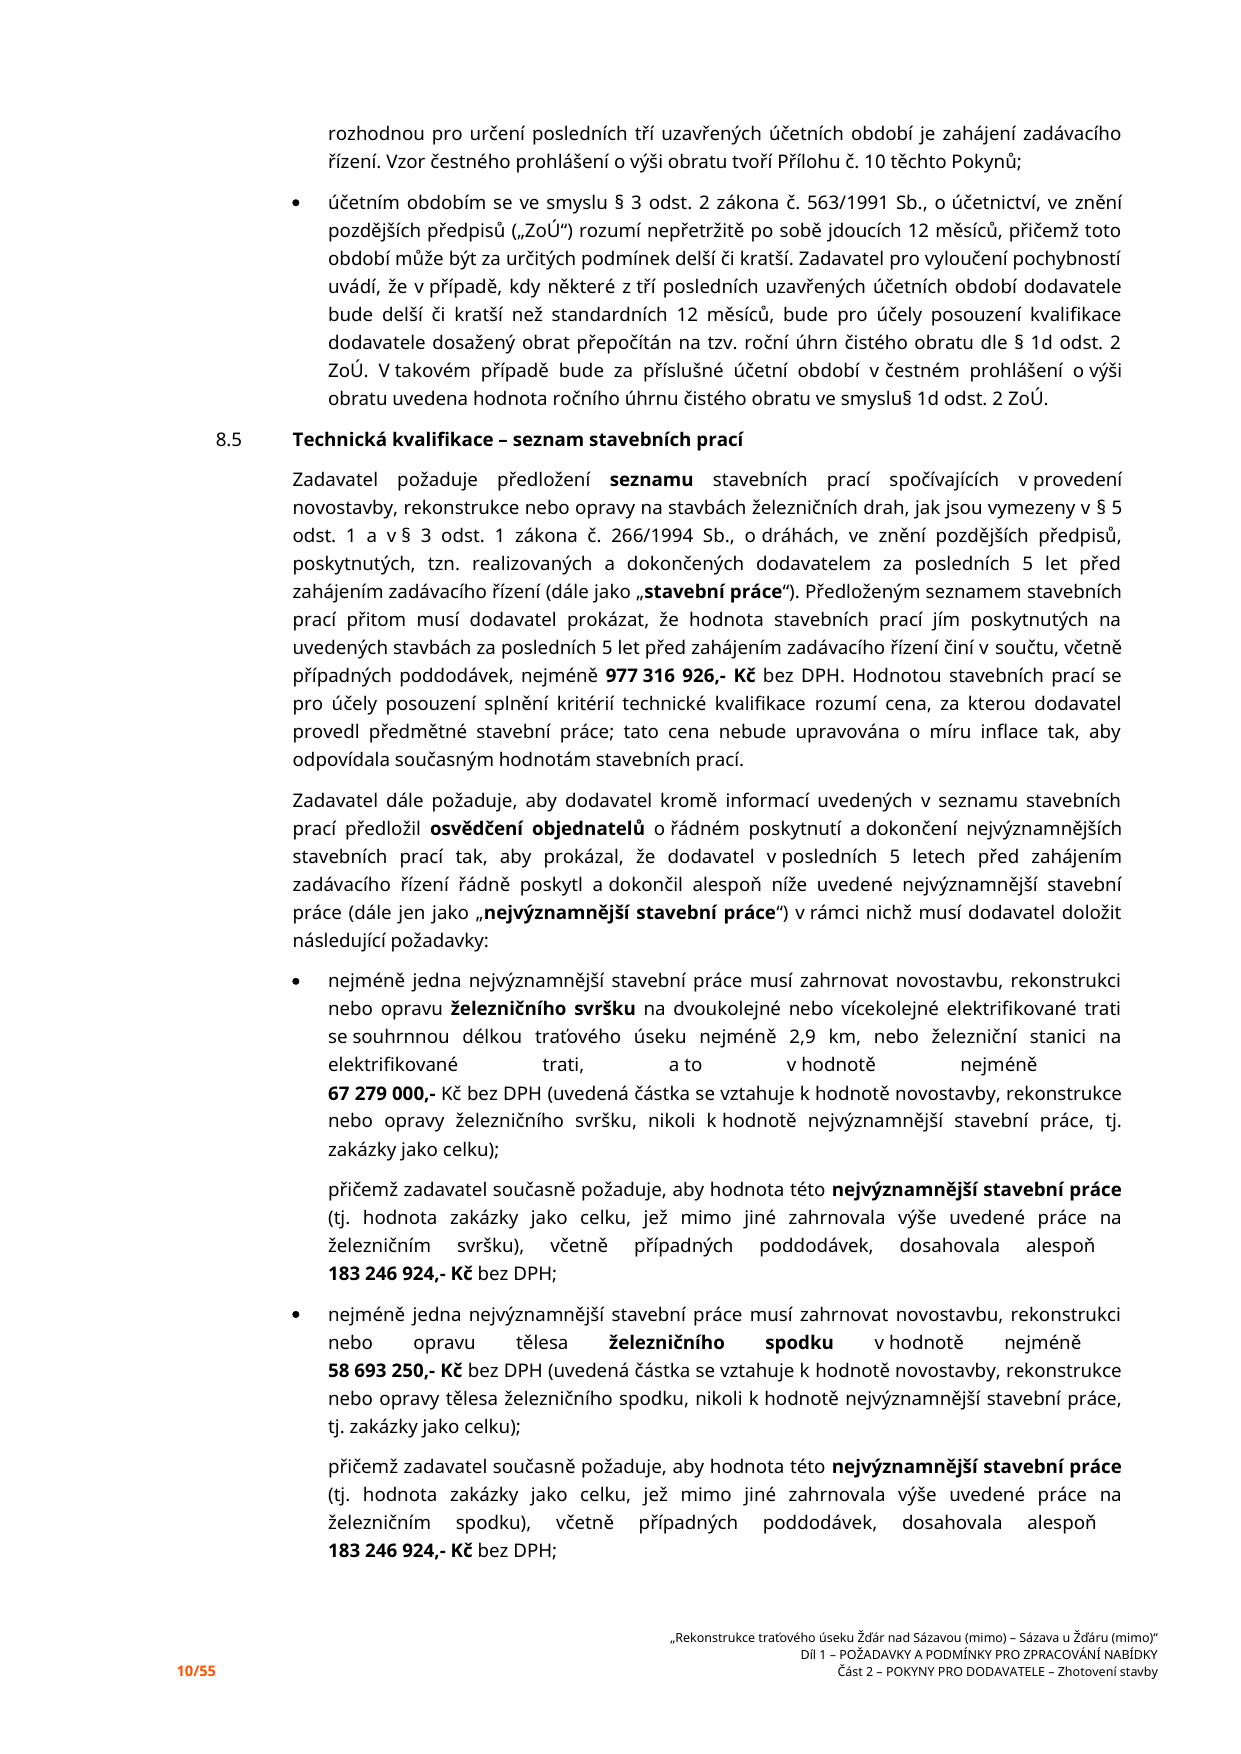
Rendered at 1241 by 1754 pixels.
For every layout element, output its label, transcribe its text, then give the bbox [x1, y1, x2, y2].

text účetním obdobím se ve smyslu § 3 odst. 2 zákona č. 563/1991 Sb., o účetnictví, ve znění pozdějších předpisů („ZoÚ“) rozumí nepřetržitě po sobě jdoucích 12 měsíců, přičemž toto období může být za určitých podmínek delší či kratší. Zadavatel pro vyloučení pochybností uvádí, že v případě, kdy některé z tří posledních uzavřených účetních období dodavatele bude delší či kratší než standardních 12 měsíců, bude pro účely posouzení kvalifikace dodavatele dosažený obrat přepočítán na tzv. roční úhrn čistého obratu dle § 1d odst. 2 ZoÚ. V takovém případě bude za příslušné účetní období v čestném prohlášení o výši obratu uvedena hodnota ročního úhrnu čistého obratu ve smyslu§ 1d odst. 2 ZoÚ. [292, 189, 1122, 411]
text nejméně jedna nejvýznamnější stavební práce musí zahrnovat novostavbu, rekonstrukci nebo opravu železničního svršku na dvoukolejné nebo vícekolejné elektrifikované trati se souhrnnou délkou traťového úseku nejméně 2,9 km, nebo železniční stanici na elektrifikované trati, a to v hodnotě nejméně 67 279 000,- Kč bez DPH (uvedená částka se vztahuje k hodnotě novostavby, rekonstrukce nebo opravy železničního svršku, nikoli k hodnotě nejvýznamnější stavební práce, tj. zakázky jako celku); [292, 968, 1122, 1161]
text Technická kvalifikace – seznam stavebních prací [216, 426, 1122, 451]
list přičemž zadavatel současně požaduje, aby hodnota této nejvýznamnější stavební práce (tj. hodnota zakázky jako celku, jež mimo jiné zahrnovala výše uvedené práce na železničním spodku), včetně případných poddodávek, dosahovala alespoň 183 246 924,- Kč bez DPH; [328, 1453, 1122, 1563]
text Zadavatel požaduje předložení seznamu stavebních prací spočívajících v provedení novostavby, rekonstrukce nebo opravy na stavbách železničních drah, jak jsou vymezeny v § 5 odst. 1 a v § 3 odst. 1 zákona č. 266/1994 Sb., o dráhách, ve znění pozdějších předpisů, poskytnutých, tzn. realizovaných a dokončených dodavatelem za posledních 5 let před zahájením zadávacího řízení (dále jako „stavební práce“). Předloženým seznamem stavebních prací přitom musí dodavatel prokázat, že hodnota stavebních prací jím poskytnutých na uvedených stavbách za posledních 5 let před zahájením zadávacího řízení činí v součtu, včetně případných poddodávek, nejméně 977 316 926,- Kč bez DPH. Hodnotou stavebních prací se pro účely posouzení splnění kritérií technické kvalifikace rozumí cena, za kterou dodavatel provedl předmětné stavební práce; tato cena nebude upravována o míru inflace tak, aby odpovídala současným hodnotám stavebních prací. [292, 466, 1122, 772]
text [292, 121, 1122, 174]
list přičemž zadavatel současně požaduje, aby hodnota této nejvýznamnější stavební práce (tj. hodnota zakázky jako celku, jež mimo jiné zahrnovala výše uvedené práce na železničním svršku), včetně případných poddodávek, dosahovala alespoň 183 246 924,- Kč bez DPH; [328, 1176, 1122, 1286]
text nejméně jedna nejvýznamnější stavební práce musí zahrnovat novostavbu, rekonstrukci nebo opravu tělesa železničního spodku v hodnotě nejméně 58 693 250,- Kč bez DPH (uvedená částka se vztahuje k hodnotě novostavby, rekonstrukce nebo opravy tělesa železničního spodku, nikoli k hodnotě nejvýznamnější stavební práce, tj. zakázky jako celku); [292, 1301, 1122, 1438]
text Zadavatel dále požaduje, aby dodavatel kromě informací uvedených v seznamu stavebních prací předložil osvědčení objednatelů o řádném poskytnutí a dokončení nejvýznamnějších stavebních prací tak, aby prokázal, že dodavatel v posledních 5 letech před zahájením zadávacího řízení řádně poskytl a dokončil alespoň níže uvedené nejvýznamnější stavební práce (dále jen jako „nejvýznamnější stavební práce“) v rámci nichž musí dodavatel doložit následující požadavky: [292, 787, 1122, 953]
